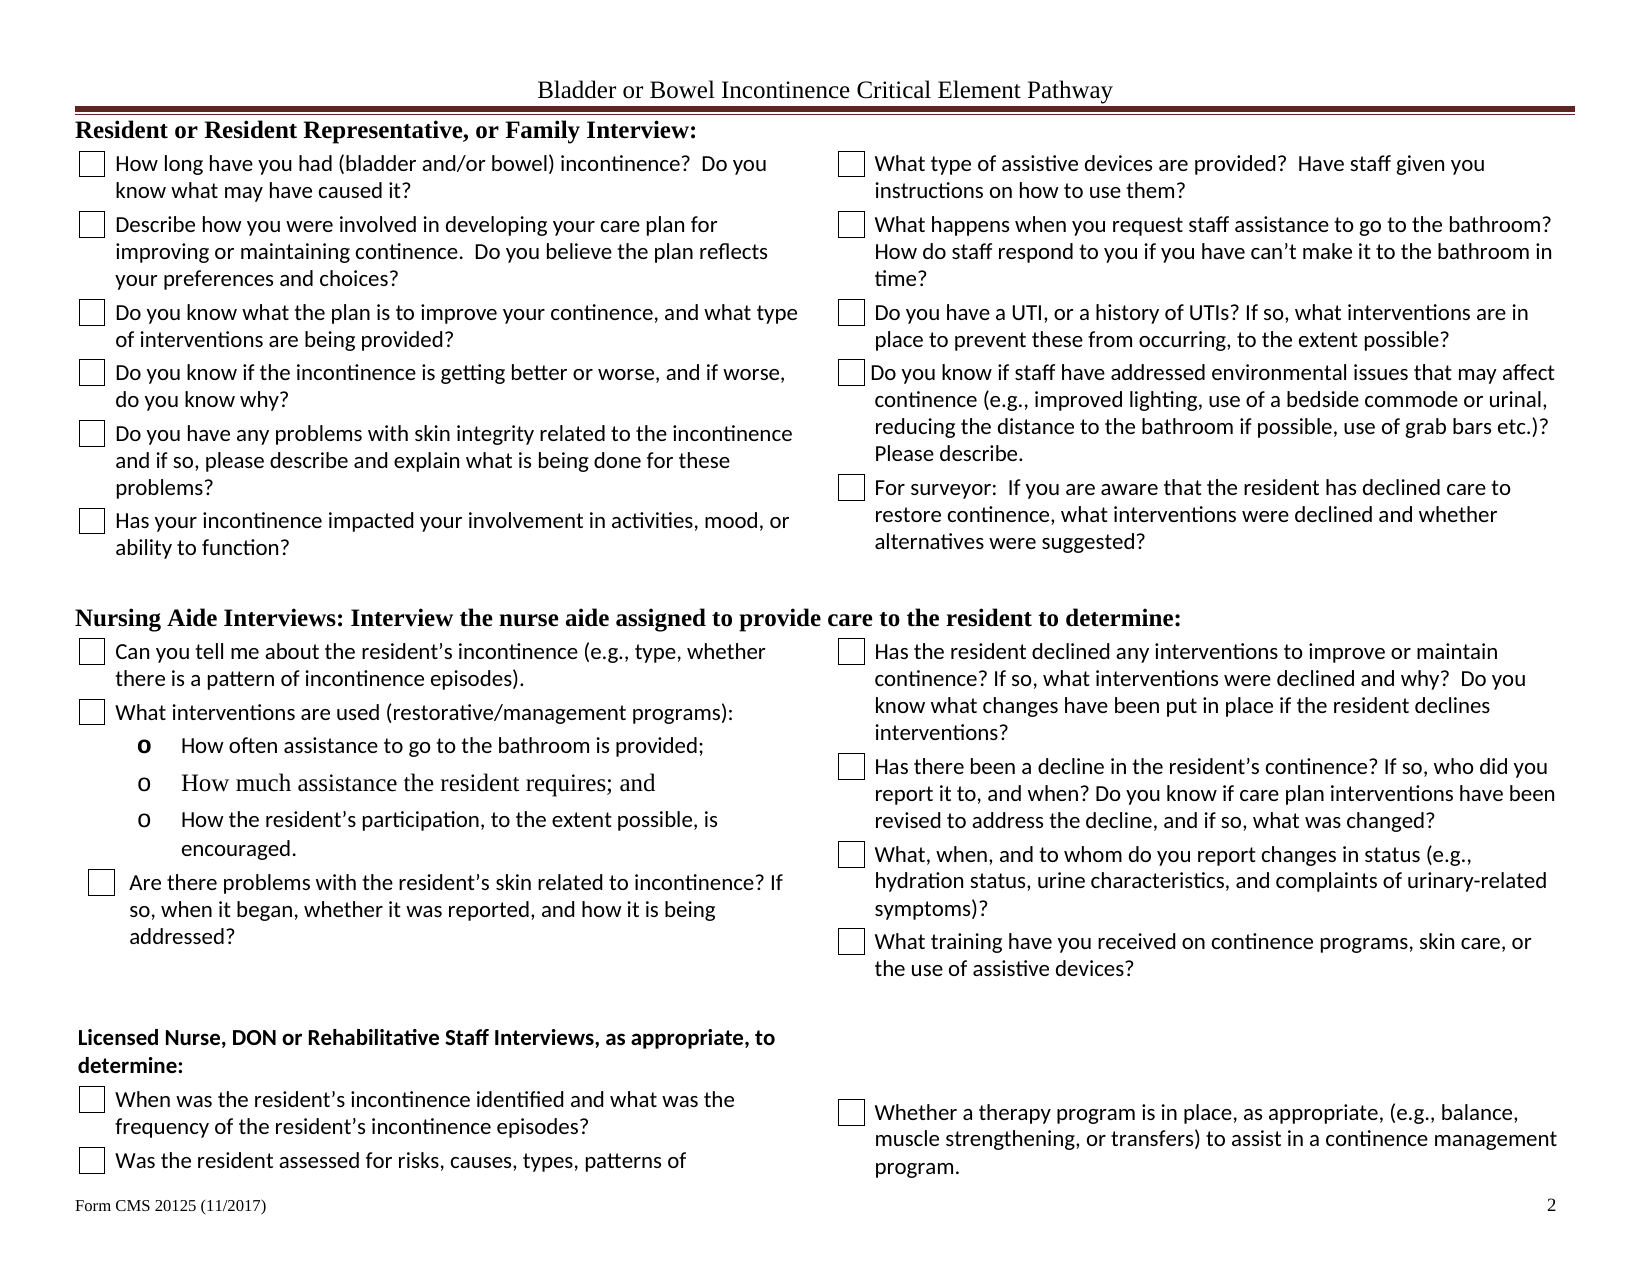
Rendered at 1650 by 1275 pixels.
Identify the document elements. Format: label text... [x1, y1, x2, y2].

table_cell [825, 1024, 1575, 1186]
text Resident or Resident Representative, or Family Interview: [75, 115, 1575, 144]
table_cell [66, 1024, 825, 1186]
text Nursing Aide Interviews: Interview the nurse aide assigned to provide care to the resident to determine: [75, 603, 1575, 631]
table_header What type of assistive devices are provided? Have staff given you instructions on how to use them? What happens when you request staff assistance to go to the bathroom? How do staff respond to you if you have can’t make it to the bathroom in time? Do you have a UTI, or a history of UTIs? If so, what interventions are in place to prevent these from occurring, to the extent possible? Do you know if staff have addressed environmental issues that may affect continence (e.g., improved lighting, use of a bedside commode or urinal, reducing the distance to the bathroom if possible, use of grab bars etc.)? Please describe. For surveyor: If you are aware that the resident has declined care to restore continence, what interventions were declined and whether alternatives were suggested? [825, 144, 1575, 603]
table_header Has the resident declined any interventions to improve or maintain continence? If so, what interventions were declined and why? Do you know what changes have been put in place if the resident declines interventions? Has there been a decline in the resident’s continence? If so, who did you report it to, and when? Do you know if care plan interventions have been revised to address the decline, and if so, what was changed? What, when, and to whom do you report changes in status (e.g., hydration status, urine characteristics, and complaints of urinary-related symptoms)? What training have you received on continence programs, skin care, or the use of assistive devices? [825, 631, 1575, 1023]
table_header How long have you had (bladder and/or bowel) incontinence? Do you know what may have caused it? Describe how you were involved in developing your care plan for improving or maintaining continence. Do you believe the plan reflects your preferences and choices? Do you know what the plan is to improve your continence, and what type of interventions are being provided? Do you know if the incontinence is getting better or worse, and if worse, do you know why? Do you have any problems with skin integrity related to the incontinence and if so, please describe and explain what is being done for these problems? Has your incontinence impacted your involvement in activities, mood, or ability to function? [66, 144, 825, 603]
table_header Can you tell me about the resident’s incontinence (e.g., type, whether there is a pattern of incontinence episodes). What interventions are used (restorative/management programs): How often assistance to go to the bathroom is provided; How much assistance the resident requires; and How the resident’s participation, to the extent possible, is encouraged. Are there problems with the resident’s skin related to incontinence? If so, when it began, whether it was reported, and how it is being addressed? [66, 631, 825, 1023]
